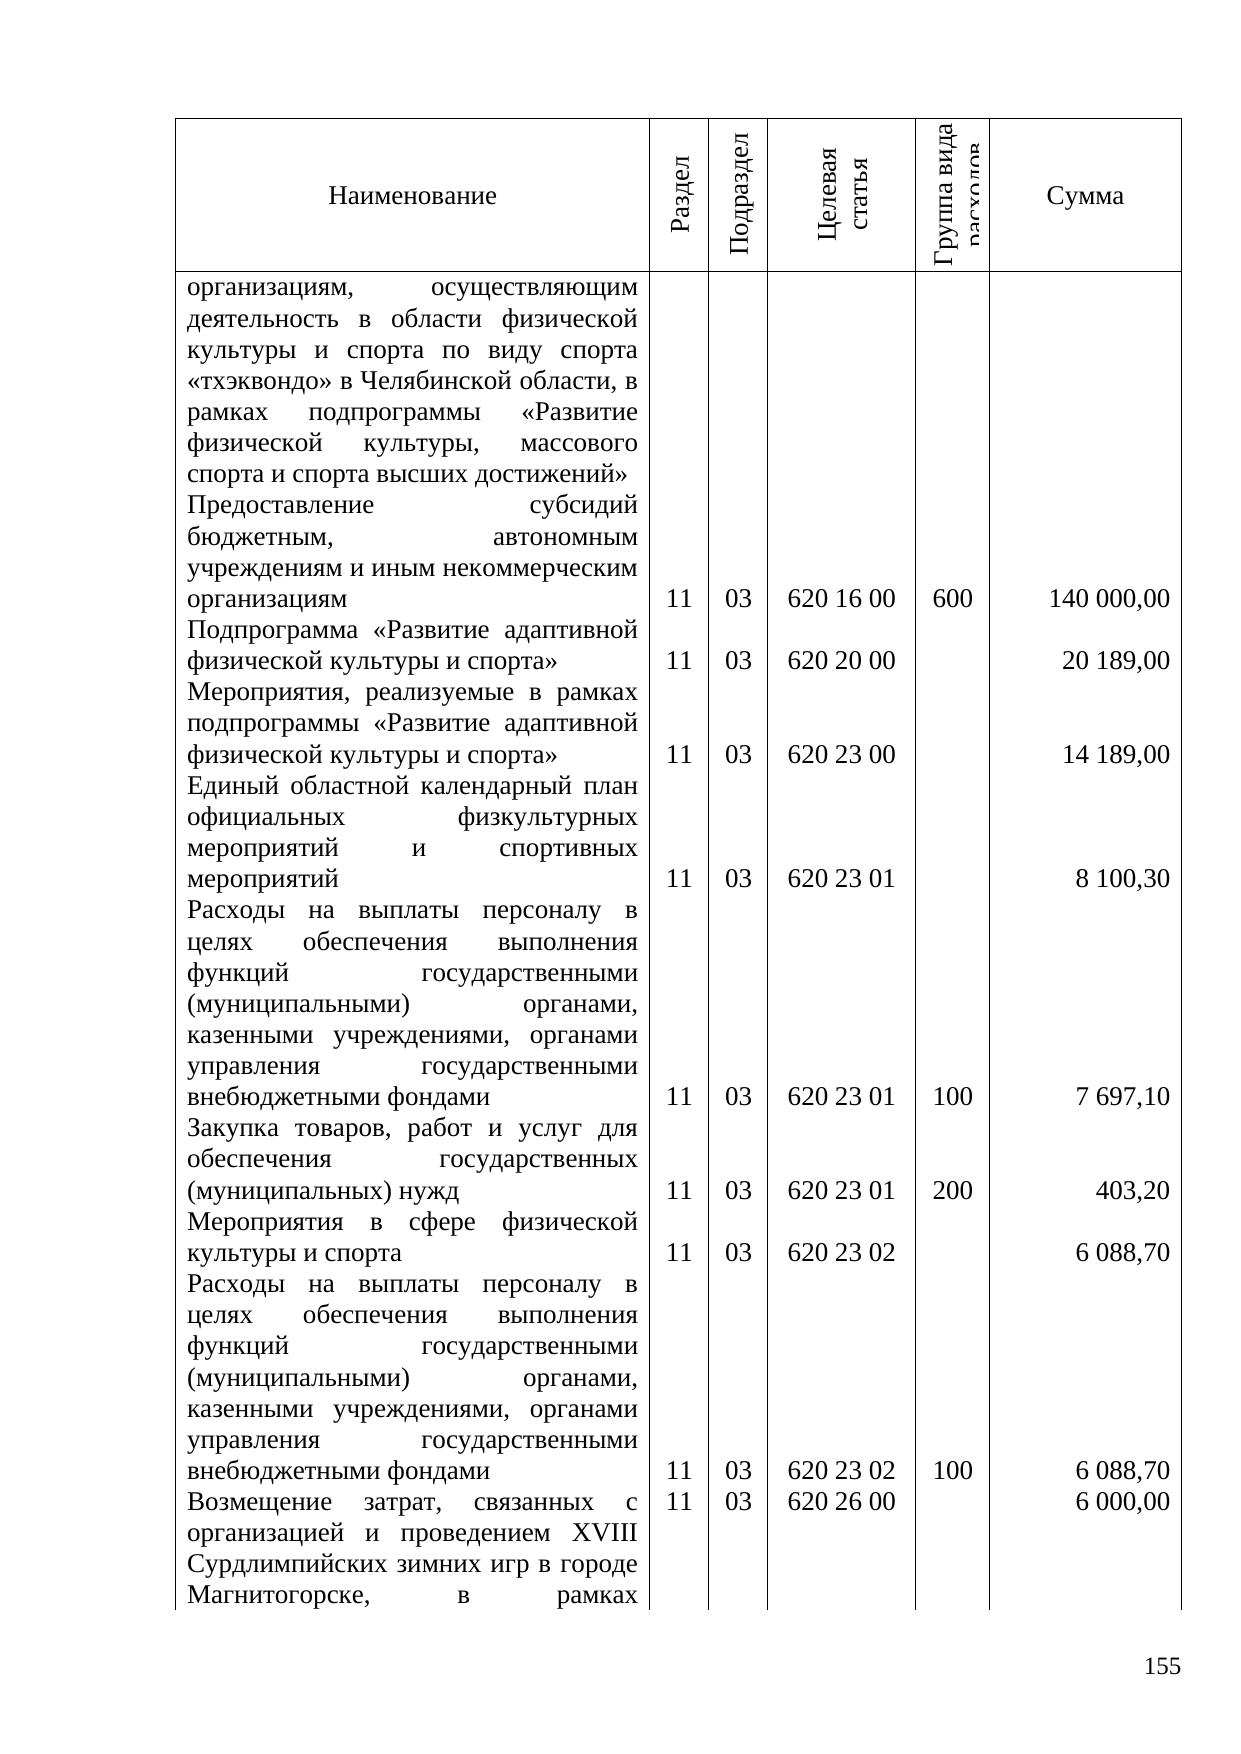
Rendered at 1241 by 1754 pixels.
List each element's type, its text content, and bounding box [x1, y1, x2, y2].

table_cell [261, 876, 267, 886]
table_header Подраздел [709, 119, 767, 271]
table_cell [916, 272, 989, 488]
table_header Группа вида расходов [916, 119, 989, 271]
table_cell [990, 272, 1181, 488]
table_header Сумма [990, 119, 1181, 271]
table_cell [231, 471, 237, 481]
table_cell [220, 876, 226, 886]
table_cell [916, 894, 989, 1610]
table_header Наименование [176, 119, 649, 271]
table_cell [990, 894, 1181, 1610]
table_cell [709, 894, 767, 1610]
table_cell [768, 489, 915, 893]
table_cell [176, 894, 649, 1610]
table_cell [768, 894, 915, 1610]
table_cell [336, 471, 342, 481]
table_header Целевая статья [768, 119, 915, 271]
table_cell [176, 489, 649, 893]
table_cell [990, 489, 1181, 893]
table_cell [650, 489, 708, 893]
table_header Раздел [650, 119, 708, 271]
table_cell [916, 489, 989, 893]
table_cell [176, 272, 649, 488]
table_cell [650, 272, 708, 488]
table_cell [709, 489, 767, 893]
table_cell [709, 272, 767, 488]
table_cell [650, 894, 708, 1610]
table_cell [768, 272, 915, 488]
